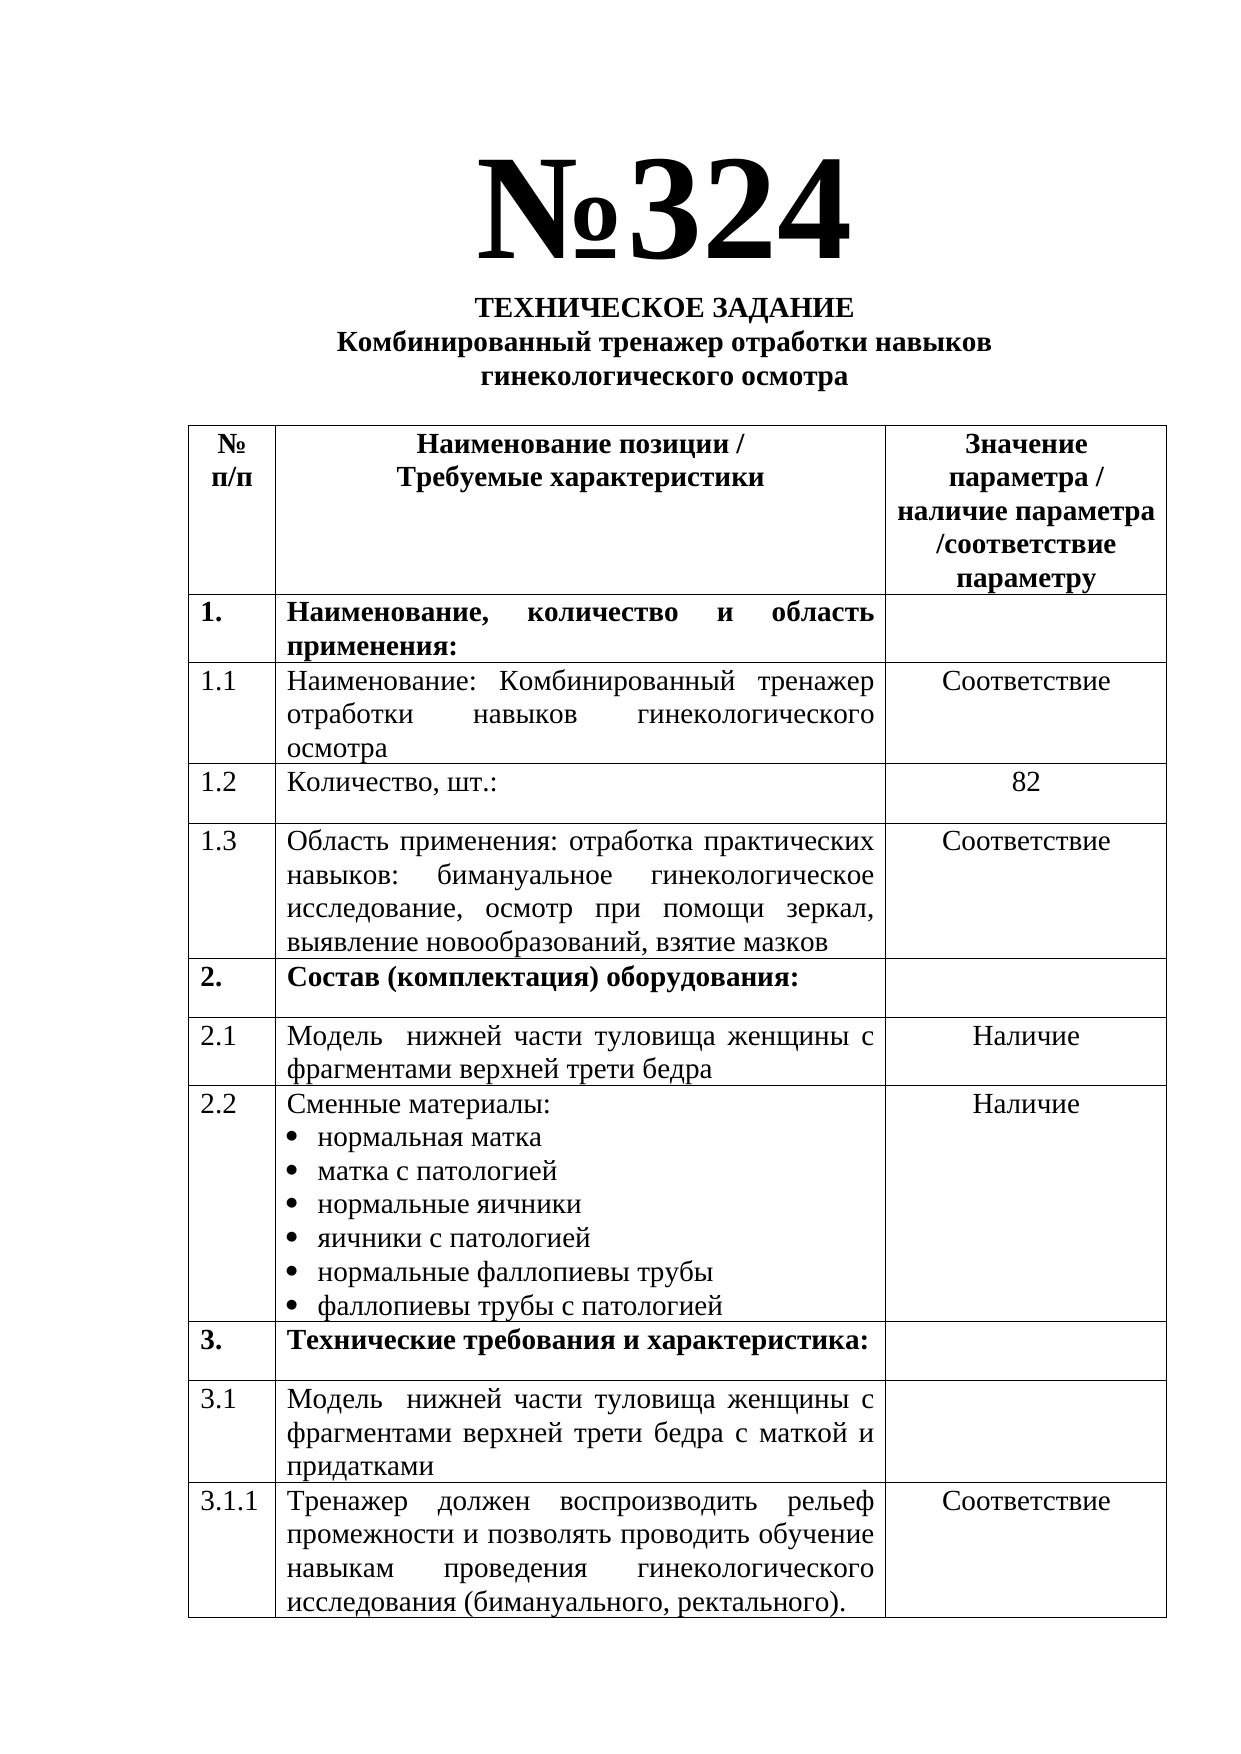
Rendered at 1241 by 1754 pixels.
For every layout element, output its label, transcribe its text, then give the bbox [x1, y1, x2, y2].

table_cell 1. [189, 595, 275, 662]
table_cell 1.2 [189, 764, 275, 822]
table_cell Наименование, количество и область применения: [276, 595, 885, 662]
table_cell Сменные материалы: нормальная матка матка с патологией нормальные яичники яичники с патологией нормальные фаллопиевы трубы фаллопиевы трубы с патологией [276, 1086, 885, 1321]
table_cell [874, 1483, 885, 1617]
text гинекологического осмотра [177, 358, 1152, 391]
table_cell 2.1 [189, 1018, 275, 1085]
table_cell [886, 1381, 1166, 1482]
table_cell Состав (комплектация) оборудования: [276, 959, 885, 1017]
table_cell Количество, шт.: [276, 764, 885, 822]
table_cell Наличие [886, 1018, 1166, 1085]
text №324 [177, 118, 1152, 291]
table_cell 1.3 [189, 824, 275, 958]
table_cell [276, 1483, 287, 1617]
table_cell 2.2 [189, 1086, 275, 1321]
table_cell Технические требования и характеристика: [276, 1322, 885, 1380]
table_cell 1.1 [189, 663, 275, 763]
table_cell Модель нижней части туловища женщины с фрагментами верхней трети бедра [276, 1018, 885, 1085]
table_cell [886, 595, 1166, 662]
table_cell Наличие [886, 1086, 1166, 1321]
table_cell Область применения: отработка практических навыков: бимануальное гинекологическое исследование, осмотр при помощи зеркал, выявление новообразований, взятие мазков [276, 824, 885, 958]
table_cell 82 [886, 764, 1166, 822]
table_header Наименование позиции / Требуемые характеристики [276, 426, 885, 593]
table_header № п/п [189, 426, 275, 593]
table_cell [886, 1322, 1166, 1380]
table_cell Соответствие [886, 663, 1166, 763]
text ТЕХНИЧЕСКОЕ ЗАДАНИЕ [177, 291, 1152, 324]
table_cell 2. [189, 959, 275, 1017]
text Комбинированный тренажер отработки навыков [177, 324, 1152, 358]
table_cell Модель нижней части туловища женщины с фрагментами верхней трети бедра с маткой и придатками [276, 1381, 885, 1482]
table_cell [886, 959, 1166, 1017]
table_cell Соответствие [886, 824, 1166, 958]
table_cell 3.1.1 [189, 1483, 275, 1617]
table_cell 3.1 [189, 1381, 275, 1482]
table_cell 3. [189, 1322, 275, 1380]
table_cell Соответствие [886, 1483, 1166, 1617]
table_cell Наименование: Комбинированный тренажер отработки навыков гинекологического осмотра [276, 663, 885, 763]
table_header Значение параметра / наличие параметра /соответствие параметру [886, 426, 1166, 593]
